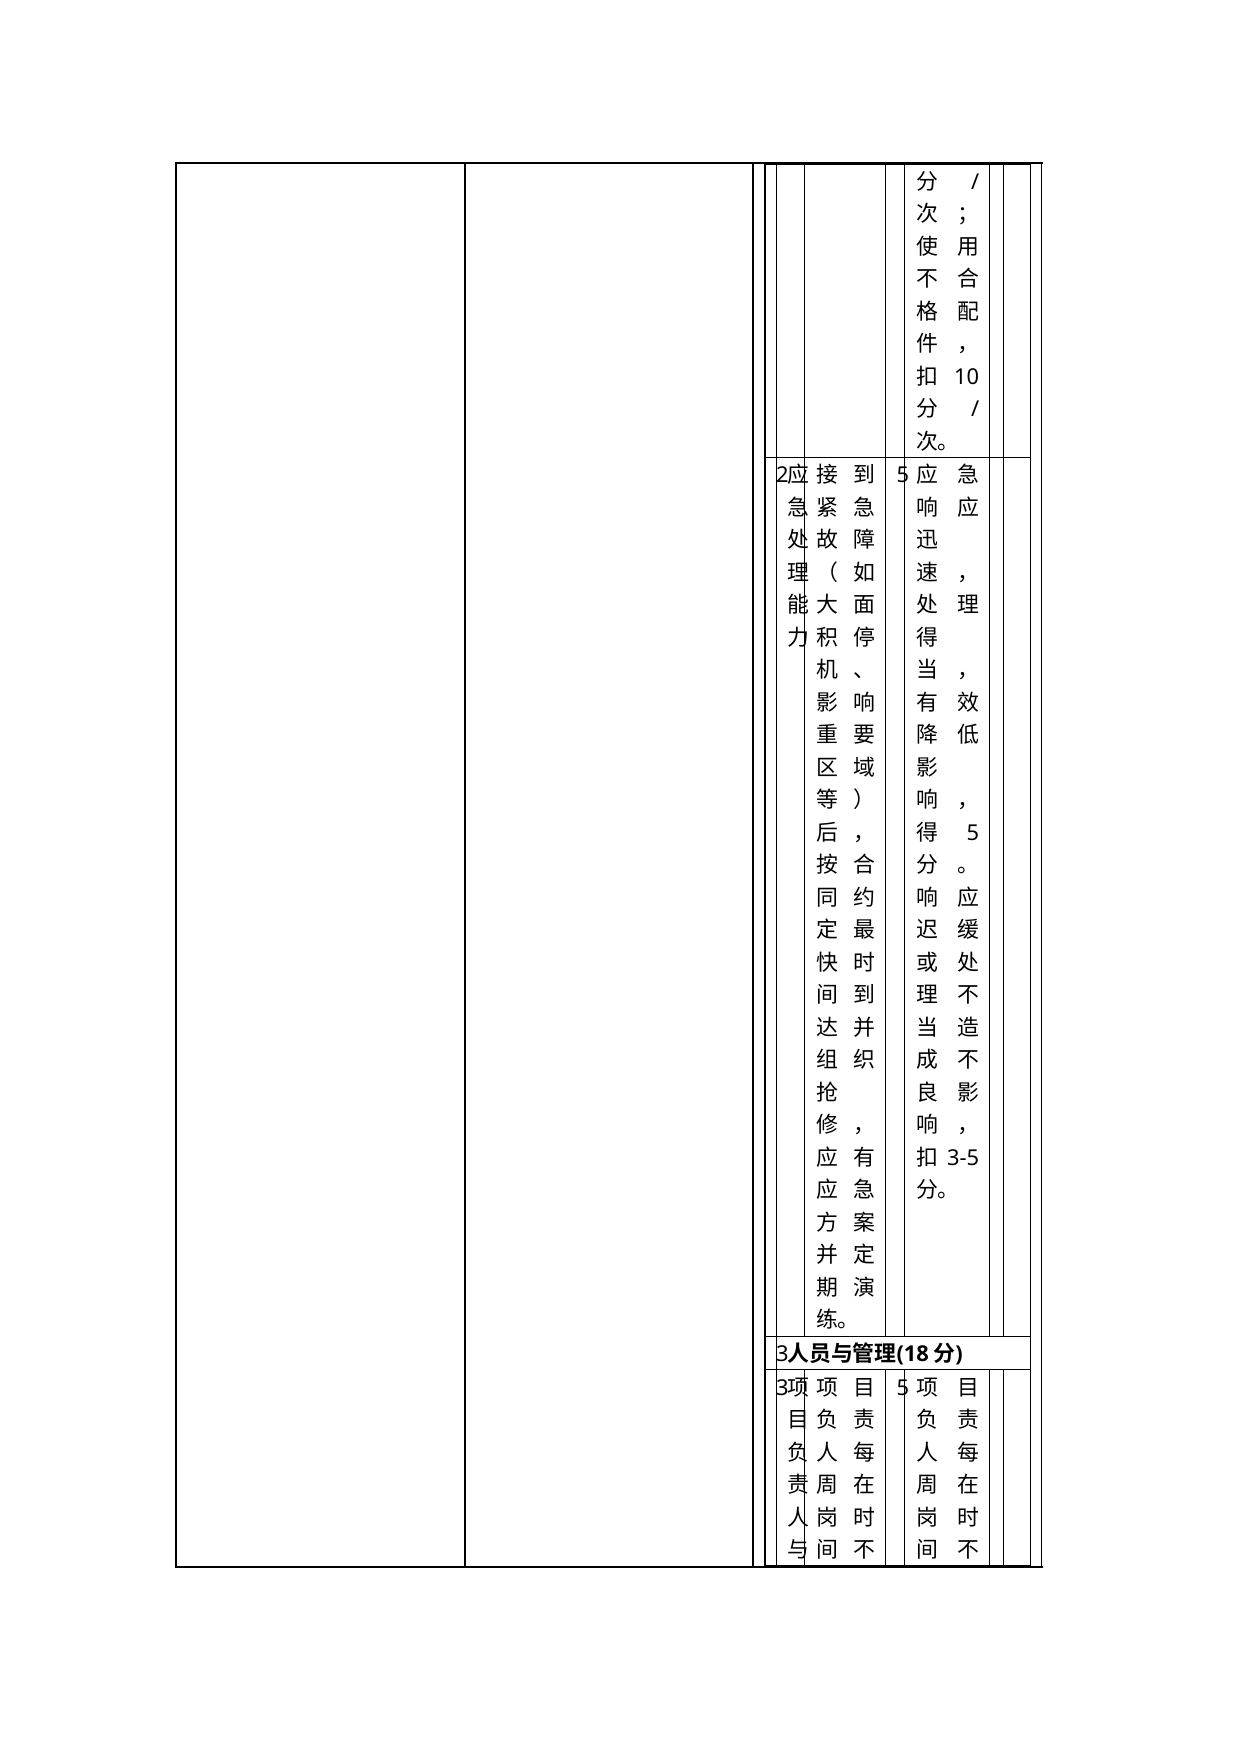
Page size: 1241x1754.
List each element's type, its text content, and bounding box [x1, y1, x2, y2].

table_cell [905, 458, 989, 1336]
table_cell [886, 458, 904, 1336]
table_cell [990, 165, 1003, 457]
table_cell 1 [177, 164, 464, 1566]
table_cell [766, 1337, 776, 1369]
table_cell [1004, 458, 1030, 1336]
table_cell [805, 458, 885, 1336]
table_cell [466, 164, 752, 1566]
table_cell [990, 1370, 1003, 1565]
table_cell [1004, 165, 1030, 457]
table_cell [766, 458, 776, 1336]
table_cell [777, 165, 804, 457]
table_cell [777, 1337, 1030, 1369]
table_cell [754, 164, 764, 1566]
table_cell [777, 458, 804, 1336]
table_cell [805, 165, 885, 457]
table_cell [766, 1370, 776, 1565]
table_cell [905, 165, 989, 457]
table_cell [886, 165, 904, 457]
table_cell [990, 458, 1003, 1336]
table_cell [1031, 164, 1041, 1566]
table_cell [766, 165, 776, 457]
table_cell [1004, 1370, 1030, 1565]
